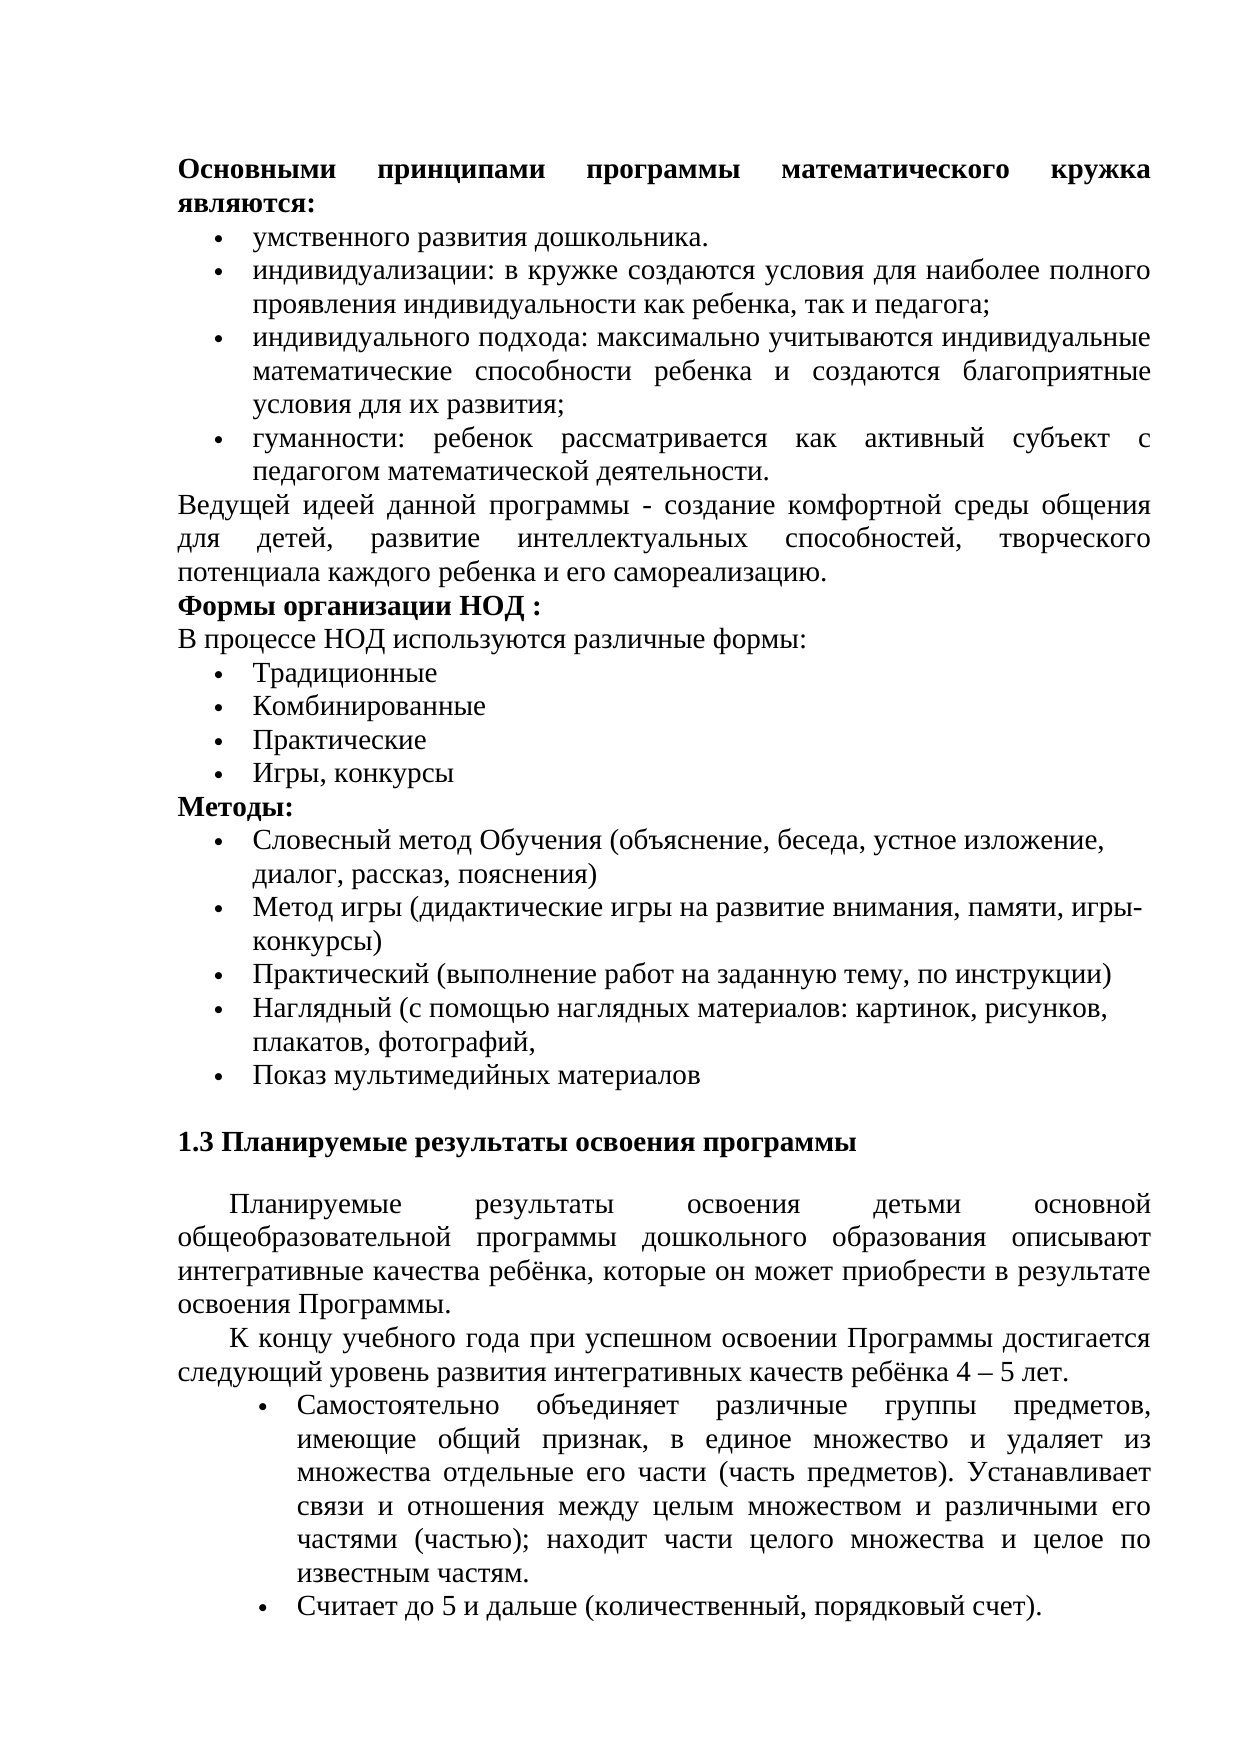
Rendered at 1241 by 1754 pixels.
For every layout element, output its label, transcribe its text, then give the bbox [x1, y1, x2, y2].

list Считает до 5 и дальше (количественный, порядковый счет). [259, 1588, 1152, 1622]
list Метод игры (дидактические игры на развитие внимания, памяти, игры-конкурсы) [215, 889, 1152, 957]
text 1.3 Планируемые результаты освоения программы [177, 1124, 1152, 1158]
text Ведущей идеей данной программы - создание комфортной среды общения для детей, развитие интеллектуальных способностей, творческого потенциала каждого ребенка и его самореализацию. [177, 487, 1152, 588]
list Традиционные [215, 655, 1152, 688]
list Комбинированные [215, 688, 1152, 722]
list Показ мультимедийных материалов [215, 1057, 1152, 1091]
list Практические [215, 722, 1152, 755]
text К концу учебного года при успешном освоении Программы достигается следующий уровень развития интегративных качеств ребёнка 4 – 5 лет. [177, 1320, 1152, 1387]
list Самостоятельно объединяет различные группы предметов, имеющие общий признак, в единое множество и удаляет из множества отдельные его части (часть предметов). Устанавливает связи и отношения между целым множеством и различными его частями (частью); находит части целого множества и целое по известным частям. [259, 1387, 1152, 1588]
list Наглядный (с помощью наглядных материалов: картинок, рисунков, плакатов, фотографий, [215, 990, 1152, 1057]
text В процессе НОД используются различные формы: [177, 621, 1152, 655]
list умственного развития дошкольника. [215, 219, 1152, 252]
text Формы организации НОД : [177, 588, 1152, 621]
list Словесный метод Обучения (объяснение, беседа, устное изложение, диалог, рассказ, пояснения) [215, 822, 1152, 889]
text Планируемые результаты освоения детьми основной общеобразовательной программы дошкольного образования описывают интегративные качества ребёнка, которые он может приобрести в результате освоения Программы. [177, 1186, 1152, 1320]
list индивидуализации: в кружке создаются условия для наиболее полного проявления индивидуальности как ребенка, так и педагога; [215, 252, 1152, 319]
list гуманности: ребенок рассматривается как активный субъект с педагогом математической деятельности. [215, 420, 1152, 487]
list индивидуального подхода: максимально учитываются индивидуальные математические способности ребенка и создаются благоприятные условия для их развития; [215, 319, 1152, 420]
text Методы: [177, 789, 1152, 822]
text Основными принципами программы математического кружка являются: [177, 152, 1152, 219]
list Игры, конкурсы [215, 755, 1152, 789]
list Практический (выполнение работ на заданную тему, по инструкции) [215, 957, 1152, 990]
